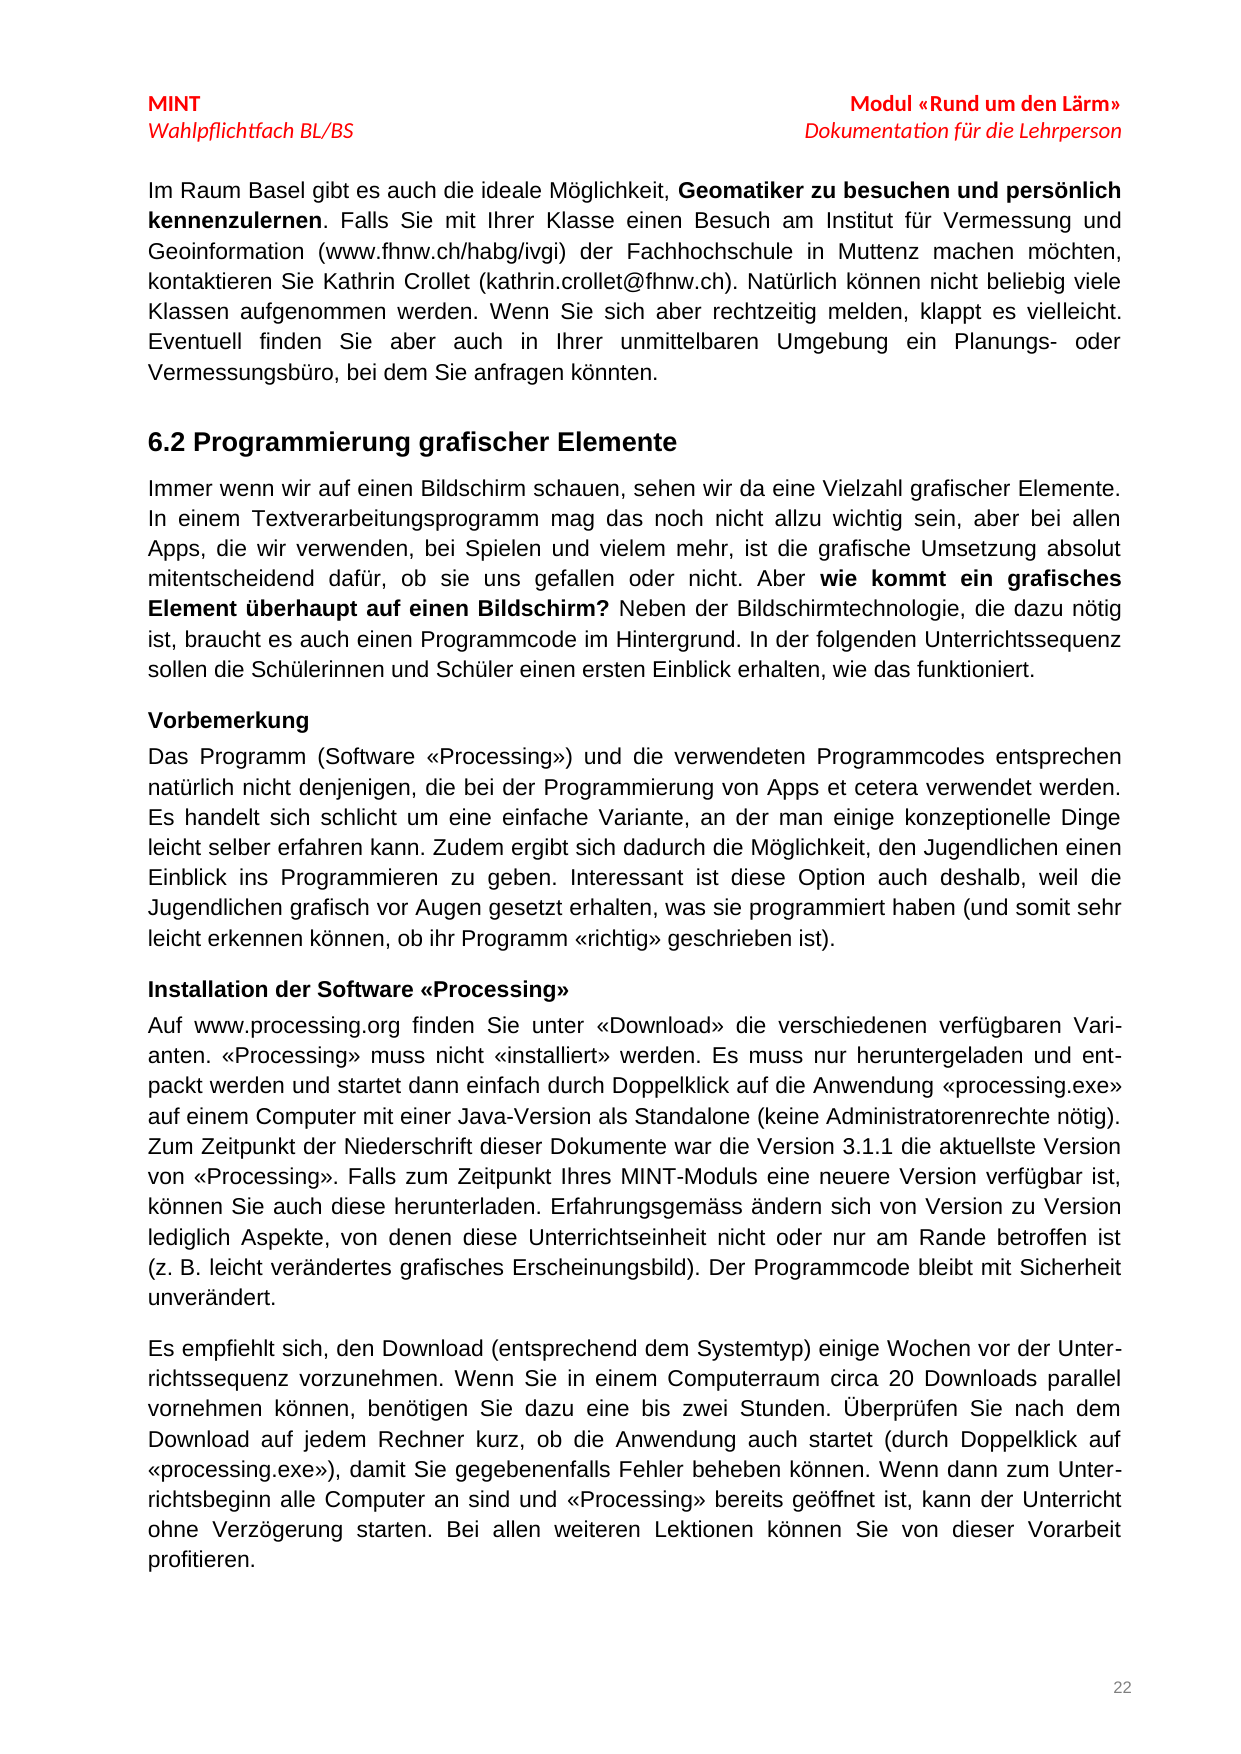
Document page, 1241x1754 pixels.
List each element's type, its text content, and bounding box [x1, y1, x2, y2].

text Das Programm (Software «Processing») und die verwendeten Programmcodes entsprechen natürlich nicht denjenigen, die bei der Programmierung von Apps et cetera verwendet werden. Es handelt sich schlicht um eine einfache Variante, an der man einige konzeptionelle Dinge leicht selber erfahren kann. Zudem ergibt sich dadurch die Möglichkeit, den Jugendlichen einen Einblick ins Programmieren zu geben. Interessant ist diese Option auch deshalb, weil die Jugendlichen grafisch vor Augen gesetzt erhalten, was sie programmiert haben (und somit sehr leicht erkennen können, ob ihr Programm «richtig» geschrieben ist). [148, 743, 1122, 951]
text Immer wenn wir auf einen Bildschirm schauen, sehen wir da eine Vielzahl grafischer Elemente. In einem Textverarbeitungsprogramm mag das noch nicht allzu wichtig sein, aber bei allen Apps, die wir verwenden, bei Spielen und vielem mehr, ist die grafische Umsetzung absolut mitentscheidend dafür, ob sie uns gefallen oder nicht. Aber wie kommt ein grafisches Element überhaupt auf einen Bildschirm? Neben der Bildschirmtechnologie, die dazu nötig ist, braucht es auch einen Programmcode im Hintergrund. In der folgenden Unterrichtssequenz sollen die Schülerinnen und Schüler einen ersten Einblick erhalten, wie das funktioniert. [148, 474, 1122, 682]
subtitle 6.2 Programmierung grafischer Elemente [148, 426, 1122, 457]
text Im Raum Basel gibt es auch die ideale Möglichkeit, Geomatiker zu besuchen und persönlich kennenzulernen. Falls Sie mit Ihrer Klasse einen Besuch am Institut für Vermessung und Geoinformation (www.fhnw.ch/habg/ivgi) der Fachhochschule in Muttenz machen möchten, kontaktieren Sie Kathrin Crollet (kathrin.crollet@fhnw.ch). Natürlich können nicht beliebig viele Klassen aufgenommen werden. Wenn Sie sich aber rechtzeitig melden, klappt es vielleicht. Eventuell finden Sie aber auch in Ihrer unmittelbaren Umgebung ein Planungs- oder Vermessungsbüro, bei dem Sie anfragen könnten. [148, 177, 1122, 385]
text Es empfiehlt sich, den Download (entsprechend dem Systemtyp) einige Wochen vor der Unterrichtssequenz vorzunehmen. Wenn Sie in einem Computerraum circa 20 Downloads parallel vornehmen können, benötigen Sie dazu eine bis zwei Stunden. Überprüfen Sie nach dem Download auf jedem Rechner kurz, ob die Anwendung auch startet (durch Doppelklick auf «processing.exe»), damit Sie gegebenenfalls Fehler beheben können. Wenn dann zum Unterrichtsbeginn alle Computer an sind und «Processing» bereits geöffnet ist, kann der Unterricht ohne Verzögerung starten. Bei allen weiteren Lektionen können Sie von dieser Vorarbeit profitieren. [148, 1335, 1122, 1573]
subtitle Installation der Software «Processing» [148, 976, 1122, 1002]
subtitle Vorbemerkung [148, 707, 1122, 733]
text Auf www.processing.org finden Sie unter «Download» die verschiedenen verfügbaren Varianten. «Processing» muss nicht «installiert» werden. Es muss nur heruntergeladen und entpackt werden und startet dann einfach durch Doppelklick auf die Anwendung «processing.exe» auf einem Computer mit einer Java-Version als Standalone (keine Administratorenrechte nötig). Zum Zeitpunkt der Niederschrift dieser Dokumente war die Version 3.1.1 die aktuellste Version von «Processing». Falls zum Zeitpunkt Ihres MINT-Moduls eine neuere Version verfügbar ist, können Sie auch diese herunterladen. Erfahrungsgemäss ändern sich von Version zu Version lediglich Aspekte, von denen diese Unterrichtseinheit nicht oder nur am Rande betroffen ist (z. B. leicht verändertes grafisches Erscheinungsbild). Der Programmcode bleibt mit Sicherheit unverändert. [148, 1012, 1122, 1310]
